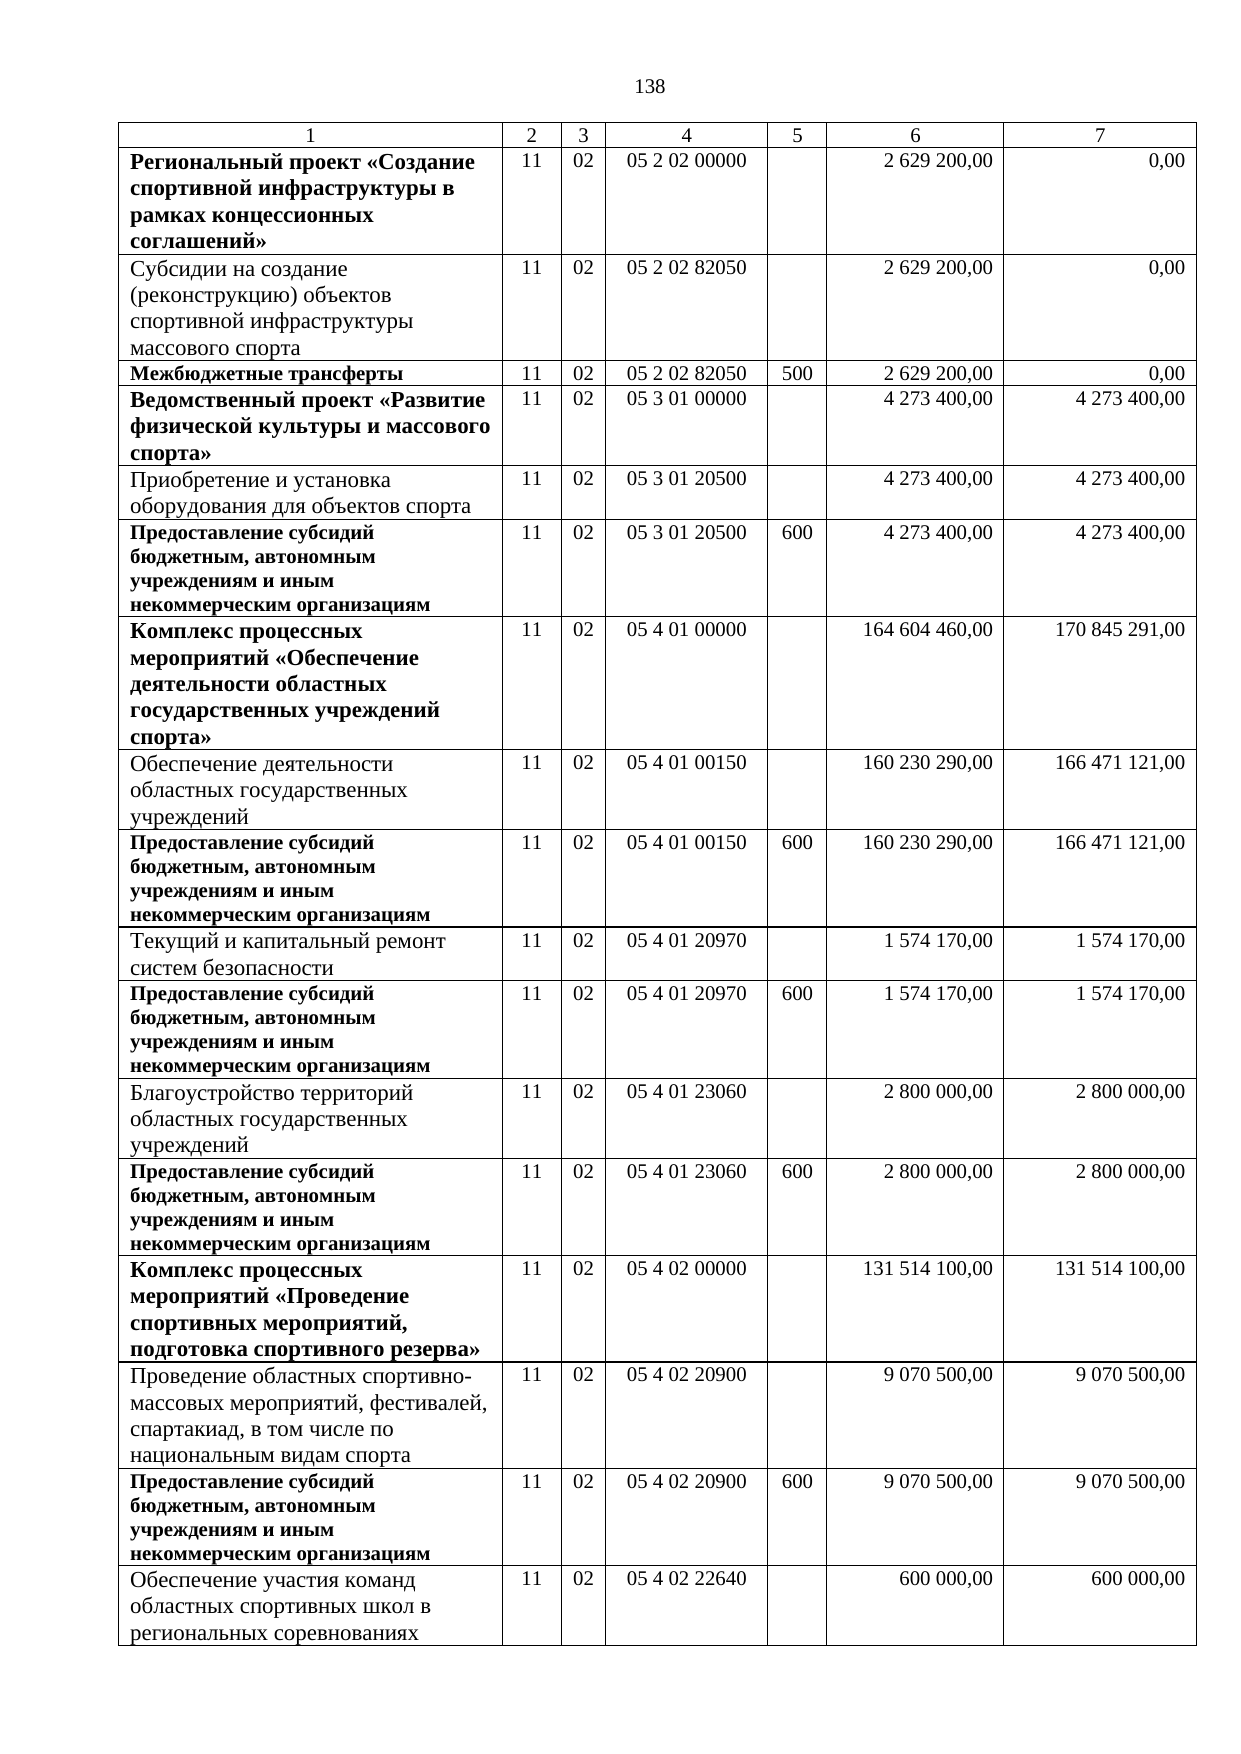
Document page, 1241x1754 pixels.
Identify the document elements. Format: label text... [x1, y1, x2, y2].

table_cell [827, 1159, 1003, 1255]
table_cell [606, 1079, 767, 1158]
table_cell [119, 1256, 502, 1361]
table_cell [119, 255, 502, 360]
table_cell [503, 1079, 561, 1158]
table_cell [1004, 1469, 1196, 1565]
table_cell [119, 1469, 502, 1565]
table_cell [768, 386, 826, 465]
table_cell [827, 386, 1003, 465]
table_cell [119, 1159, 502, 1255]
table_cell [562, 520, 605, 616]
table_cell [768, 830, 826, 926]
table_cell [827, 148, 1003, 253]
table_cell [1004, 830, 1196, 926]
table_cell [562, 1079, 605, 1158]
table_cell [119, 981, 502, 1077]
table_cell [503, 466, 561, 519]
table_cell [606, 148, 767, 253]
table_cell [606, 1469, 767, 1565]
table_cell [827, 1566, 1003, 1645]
table_header 7 [1004, 123, 1196, 147]
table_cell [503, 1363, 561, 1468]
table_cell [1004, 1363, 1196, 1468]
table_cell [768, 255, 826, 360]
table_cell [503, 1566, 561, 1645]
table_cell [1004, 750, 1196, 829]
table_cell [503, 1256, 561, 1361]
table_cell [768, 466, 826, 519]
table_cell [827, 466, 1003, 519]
table_header 4 [606, 123, 767, 147]
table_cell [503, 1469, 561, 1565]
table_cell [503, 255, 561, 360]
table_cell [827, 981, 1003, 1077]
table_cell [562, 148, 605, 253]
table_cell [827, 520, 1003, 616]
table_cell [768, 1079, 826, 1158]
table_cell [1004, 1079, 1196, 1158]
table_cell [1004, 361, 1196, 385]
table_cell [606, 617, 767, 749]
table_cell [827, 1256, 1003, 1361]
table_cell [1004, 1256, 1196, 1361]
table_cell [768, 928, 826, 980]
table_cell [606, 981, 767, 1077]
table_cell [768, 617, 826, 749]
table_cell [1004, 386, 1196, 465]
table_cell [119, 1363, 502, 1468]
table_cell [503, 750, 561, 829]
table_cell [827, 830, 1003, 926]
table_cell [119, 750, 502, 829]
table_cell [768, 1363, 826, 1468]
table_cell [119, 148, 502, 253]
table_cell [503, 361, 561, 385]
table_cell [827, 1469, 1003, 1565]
table_header 3 [562, 123, 605, 147]
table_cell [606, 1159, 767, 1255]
table_header 5 [768, 123, 826, 147]
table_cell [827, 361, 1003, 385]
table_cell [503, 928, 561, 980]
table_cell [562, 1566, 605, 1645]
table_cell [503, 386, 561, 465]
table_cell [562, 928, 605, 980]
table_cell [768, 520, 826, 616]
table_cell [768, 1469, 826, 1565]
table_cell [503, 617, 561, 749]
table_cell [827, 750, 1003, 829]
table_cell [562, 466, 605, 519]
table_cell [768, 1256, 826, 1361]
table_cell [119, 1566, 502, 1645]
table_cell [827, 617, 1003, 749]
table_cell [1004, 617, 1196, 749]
table_header 1 [119, 123, 502, 147]
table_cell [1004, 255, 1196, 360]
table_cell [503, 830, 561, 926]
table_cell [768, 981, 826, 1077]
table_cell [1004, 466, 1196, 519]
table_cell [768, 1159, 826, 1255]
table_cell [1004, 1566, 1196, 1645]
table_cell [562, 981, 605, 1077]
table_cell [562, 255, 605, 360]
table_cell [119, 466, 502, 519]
table_header 2 [503, 123, 561, 147]
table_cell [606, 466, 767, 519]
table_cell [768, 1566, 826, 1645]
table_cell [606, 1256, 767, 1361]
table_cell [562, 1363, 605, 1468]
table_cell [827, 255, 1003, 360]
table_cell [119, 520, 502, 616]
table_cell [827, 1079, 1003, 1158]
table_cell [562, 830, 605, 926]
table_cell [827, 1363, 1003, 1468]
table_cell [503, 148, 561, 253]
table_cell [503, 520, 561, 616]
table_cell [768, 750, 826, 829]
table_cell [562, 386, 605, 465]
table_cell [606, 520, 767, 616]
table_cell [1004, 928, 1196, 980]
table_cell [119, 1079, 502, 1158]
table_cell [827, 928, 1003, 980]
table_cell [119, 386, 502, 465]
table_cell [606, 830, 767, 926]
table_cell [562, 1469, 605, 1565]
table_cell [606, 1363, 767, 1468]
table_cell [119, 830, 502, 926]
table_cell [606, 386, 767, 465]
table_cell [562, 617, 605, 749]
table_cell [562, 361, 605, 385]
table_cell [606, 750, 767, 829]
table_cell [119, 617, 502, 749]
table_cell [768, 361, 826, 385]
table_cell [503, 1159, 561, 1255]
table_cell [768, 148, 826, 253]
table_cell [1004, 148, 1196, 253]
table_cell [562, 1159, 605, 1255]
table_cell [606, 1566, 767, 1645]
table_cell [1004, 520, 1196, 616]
table_header 6 [827, 123, 1003, 147]
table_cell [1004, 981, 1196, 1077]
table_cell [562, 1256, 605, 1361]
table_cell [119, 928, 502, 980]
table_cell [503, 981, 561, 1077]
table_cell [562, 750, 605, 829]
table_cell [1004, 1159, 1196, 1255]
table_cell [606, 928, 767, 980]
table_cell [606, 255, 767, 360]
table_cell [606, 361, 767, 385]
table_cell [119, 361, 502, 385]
